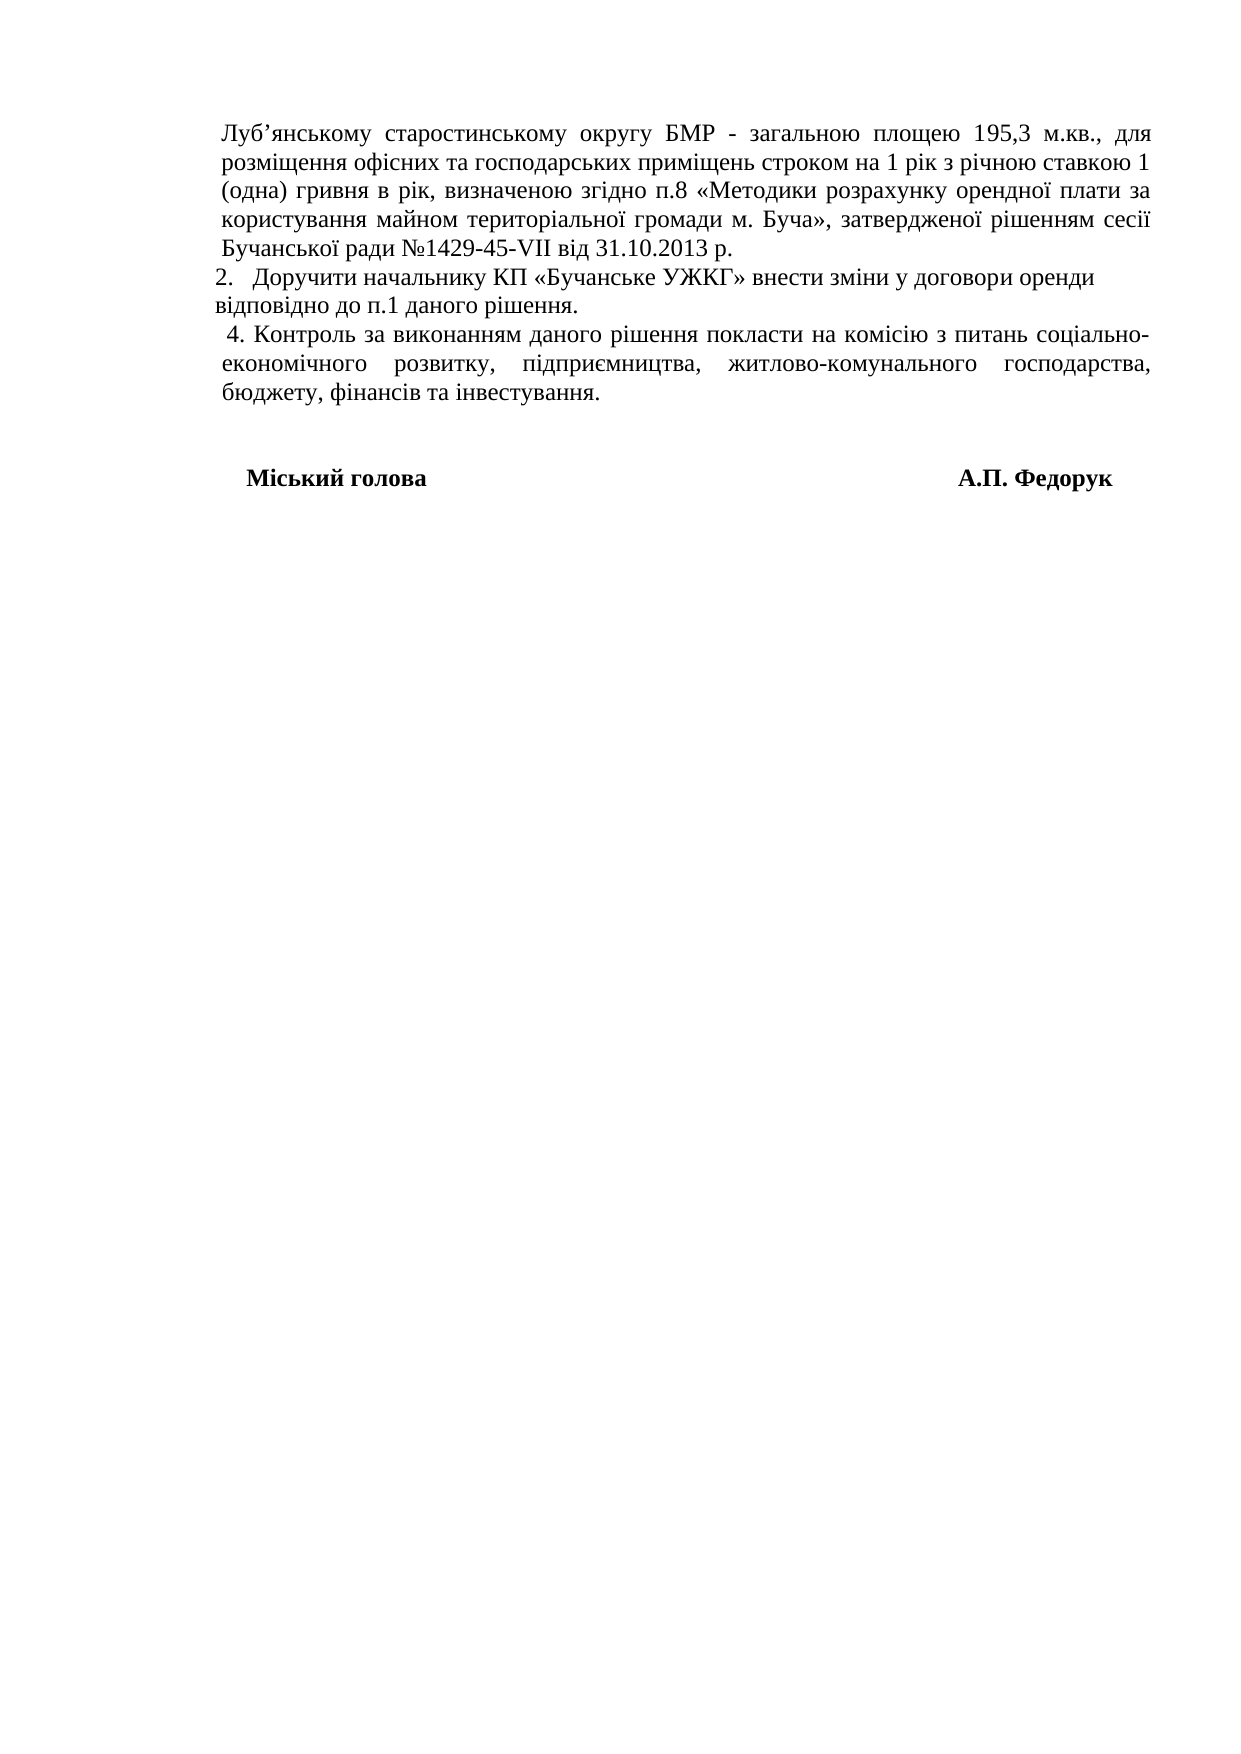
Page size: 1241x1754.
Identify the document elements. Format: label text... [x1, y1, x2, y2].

text 4. Контроль за виконанням даного рішення покласти на комісію з питань соціально-економічного розвитку, підприємництва, житлово-комунального господарства, бюджету, фінансів та інвестування. [177, 319, 1152, 406]
text відповідно до п.1 даного рішення. [177, 291, 1152, 319]
text Міський голова А.П. Федорук [215, 463, 1152, 492]
text Луб’янському старостинському округу БМР - загальною площею 195,3 м.кв., для розміщення офісних та господарських приміщень строком на 1 рік з річною ставкою 1 (одна) гривня в рік, визначеною згідно п.8 «Методики розрахунку орендної плати за користування майном територіальної громади м. Буча», затвердженої рішенням сесії Бучанської ради №1429-45-VII від 31.10.2013 р. [221, 118, 1152, 262]
list Доручити начальнику КП «Бучанське УЖКГ» внести зміни у договори оренди [215, 262, 1152, 291]
